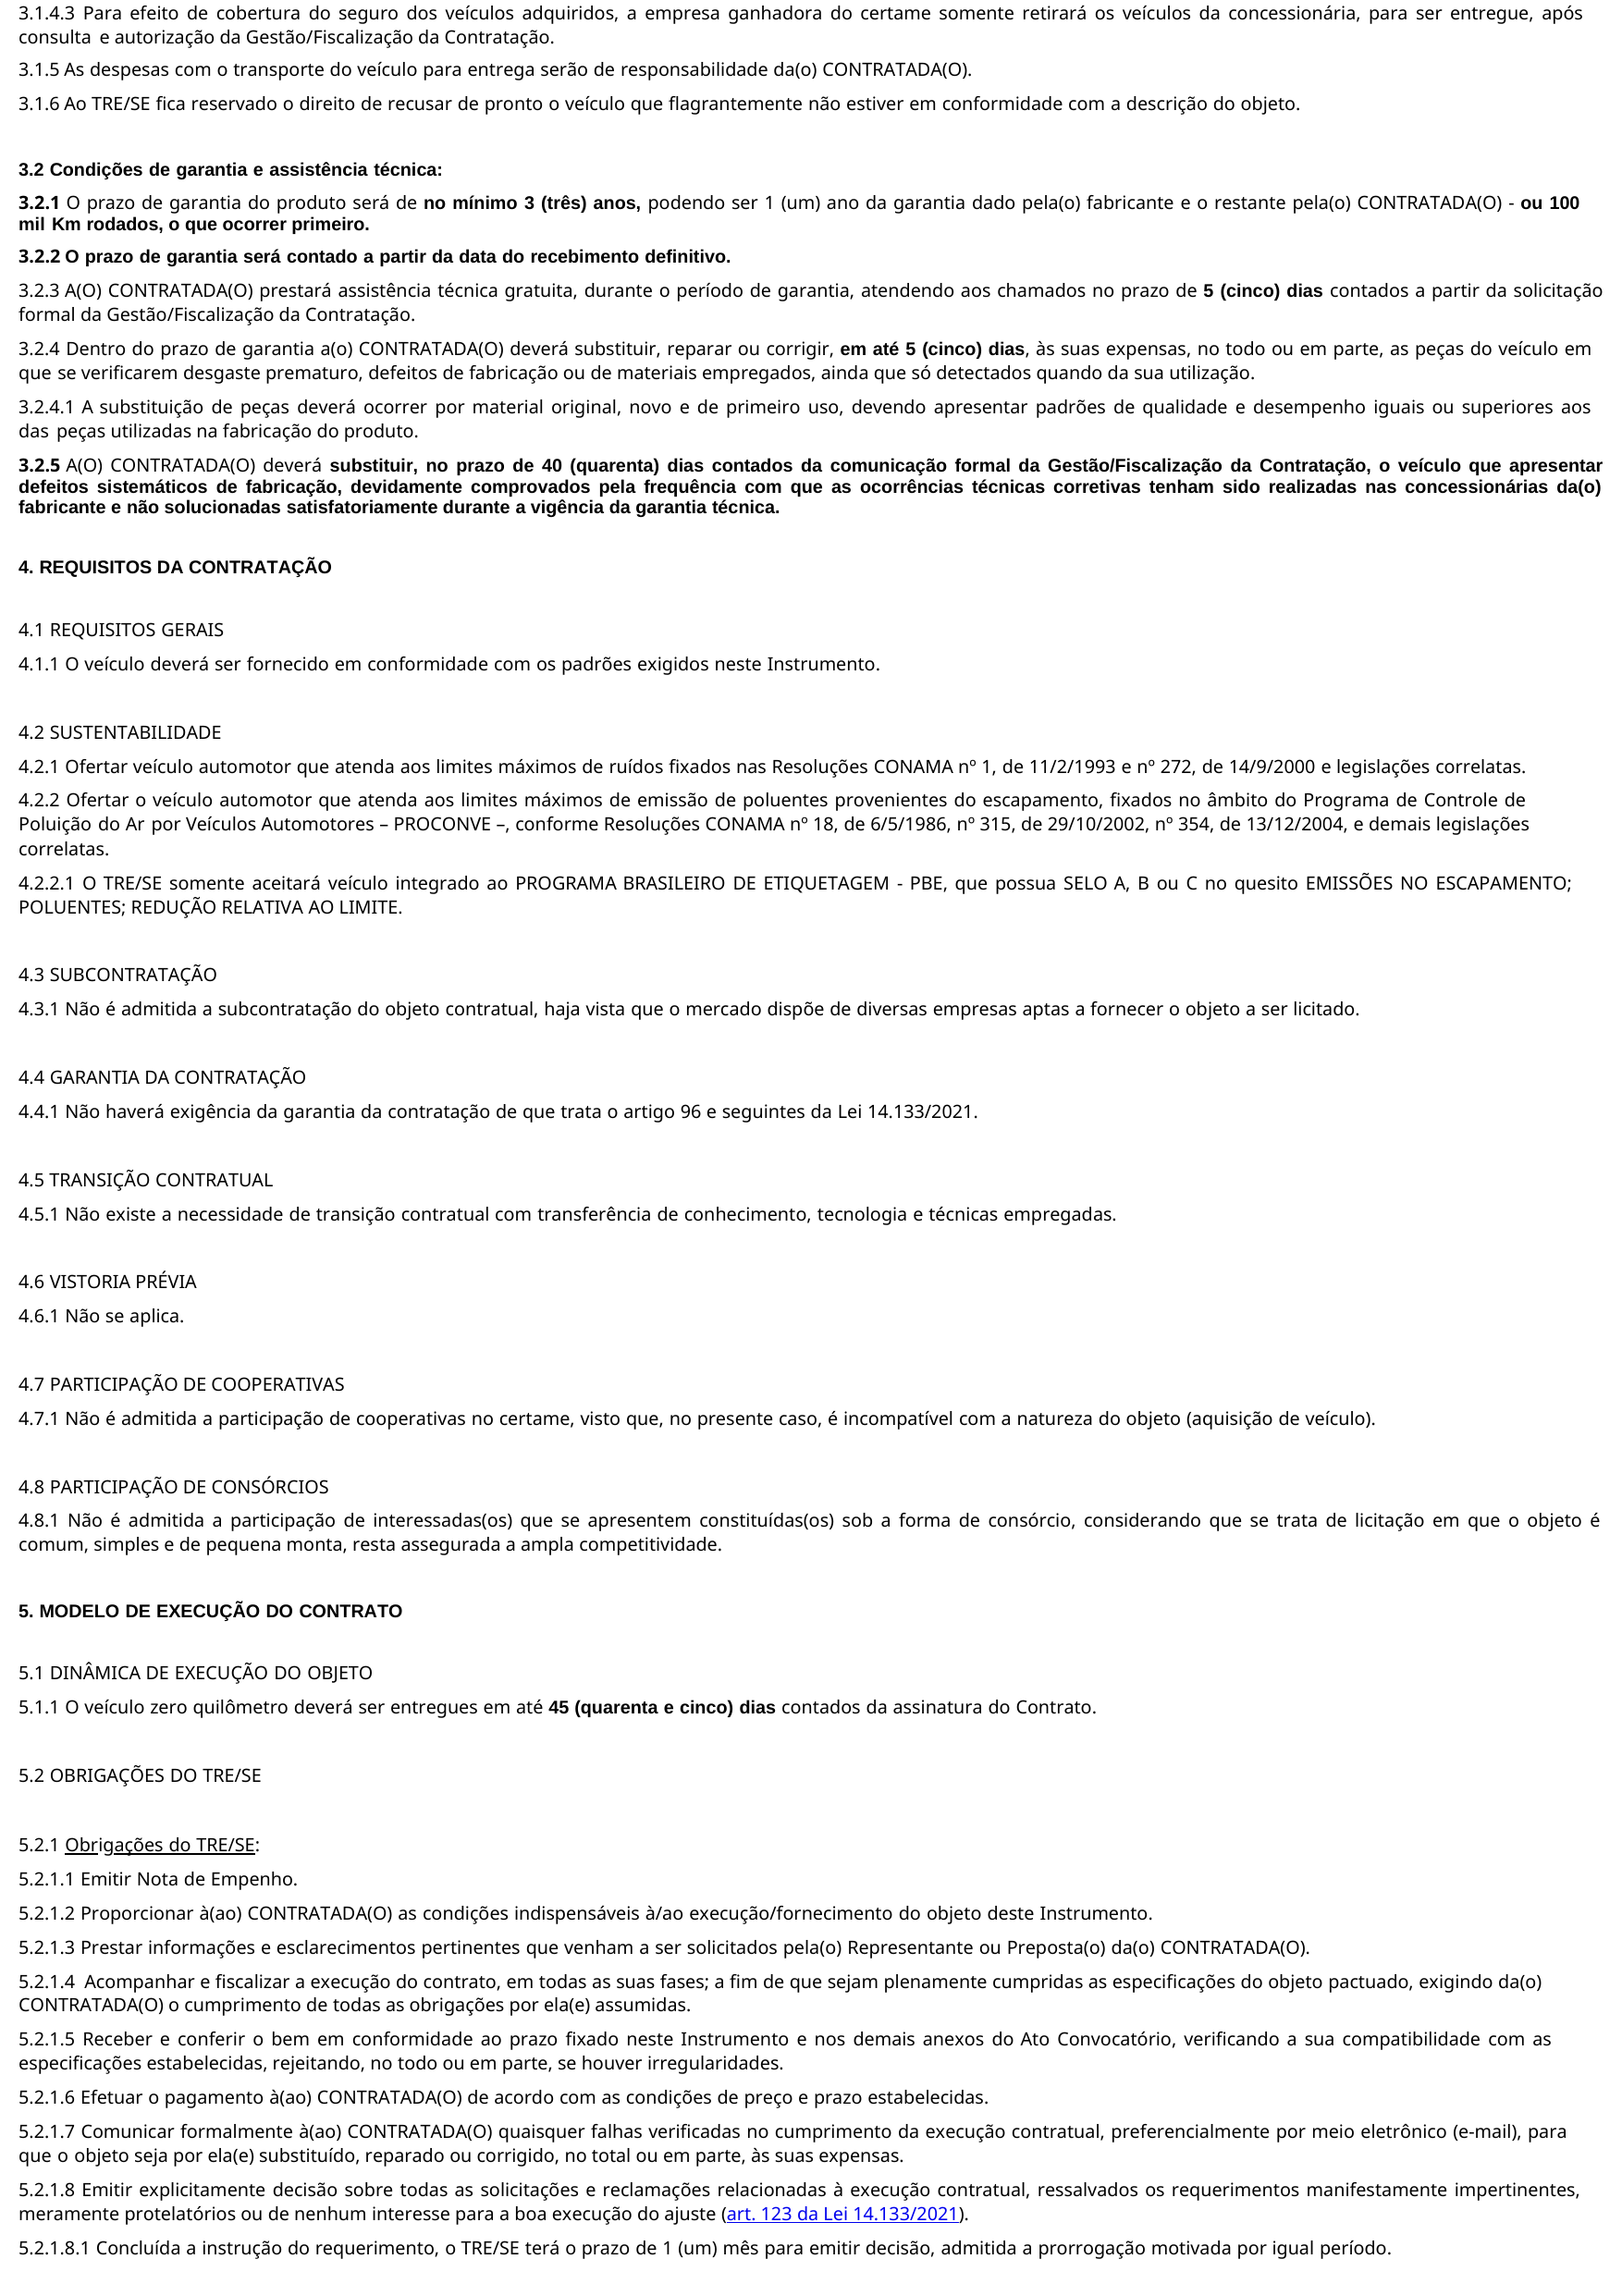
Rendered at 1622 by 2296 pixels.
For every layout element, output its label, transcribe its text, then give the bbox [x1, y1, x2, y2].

list Emitir Nota de Empenho. [18, 1866, 1622, 1891]
list Não se aplica. [18, 1303, 1622, 1328]
list A substituição de peças deverá ocorrer por material original, novo e de primeiro uso, devendo apresentar padrões de qualidade e desempenho iguais ou superiores aos das peças utilizadas na fabricação do produto. [18, 394, 1604, 443]
list Prestar informações e esclarecimentos pertinentes que venham a ser solicitados pela(o) Representante ou Preposta(o) da(o) CONTRATADA(O). [18, 1934, 1622, 1959]
list Emitir explicitamente decisão sobre todas as solicitações e reclamações relacionadas à execução contratual, ressalvados os requerimentos manifestamente impertinentes, meramente protelatórios ou de nenhum interesse para a boa execução do ajuste (art. 123 da Lei 14.133/2021). [18, 2177, 1604, 2226]
list GARANTIA DA CONTRATAÇÃO [18, 1064, 1622, 1089]
list Acompanhar e fiscalizar a execução do contrato, em todas as suas fases; a fim de que sejam plenamente cumpridas as especificações do objeto pactuado, exigindo da(o) CONTRATADA(O) o cumprimento de todas as obrigações por ela(e) assumidas. [18, 1969, 1604, 2018]
list Efetuar o pagamento à(ao) CONTRATADA(O) de acordo com as condições de preço e prazo estabelecidas. [18, 2084, 1622, 2109]
subtitle O prazo de garantia será contado a partir da data do recebimento definitivo. [18, 243, 1622, 268]
list O veículo deverá ser fornecido em conformidade com os padrões exigidos neste Instrumento. [18, 651, 1622, 676]
list Ao TRE/SE fica reservado o direito de recusar de pronto o veículo que flagrantemente não estiver em conformidade com a descrição do objeto. [18, 91, 1622, 116]
subtitle A(O) CONTRATADA(O) deverá substituir, no prazo de 40 (quarenta) dias contados da comunicação formal da Gestão/Fiscalização da Contratação, o veículo que apresentar defeitos sistemáticos de fabricação, devidamente comprovados pela frequência com que as ocorrências técnicas corretivas tenham sido realizadas nas concessionárias da(o) fabricante e não solucionadas satisfatoriamente durante a vigência da garantia técnica. [18, 452, 1604, 518]
list Proporcionar à(ao) CONTRATADA(O) as condições indispensáveis à/ao execução/fornecimento do objeto deste Instrumento. [18, 1900, 1622, 1925]
subtitle Condições de garantia e assistência técnica: [18, 159, 1622, 180]
subtitle MODELO DE EXECUÇÃO DO CONTRATO [18, 1601, 1622, 1621]
list Para efeito de cobertura do seguro dos veículos adquiridos, a empresa ganhadora do certame somente retirará os veículos da concessionária, para ser entregue, após consulta e autorização da Gestão/Fiscalização da Contratação. [18, 0, 1604, 49]
list Receber e conferir o bem em conformidade ao prazo fixado neste Instrumento e nos demais anexos do Ato Convocatório, verificando a sua compatibilidade com as especificações estabelecidas, rejeitando, no todo ou em parte, se houver irregularidades. [18, 2027, 1604, 2075]
list O TRE/SE somente aceitará veículo integrado ao PROGRAMA BRASILEIRO DE ETIQUETAGEM - PBE, que possua SELO A, B ou C no quesito EMISSÕES NO ESCAPAMENTO; POLUENTES; REDUÇÃO RELATIVA AO LIMITE. [18, 870, 1604, 919]
list O veículo zero quilômetro deverá ser entregues em até 45 (quarenta e cinco) dias contados da assinatura do Contrato. [18, 1694, 1622, 1719]
list Ofertar o veículo automotor que atenda aos limites máximos de emissão de poluentes provenientes do escapamento, fixados no âmbito do Programa de Controle de Poluição do Ar por Veículos Automotores – PROCONVE –, conforme Resoluções CONAMA nº 18, de 6/5/1986, nº 315, de 29/10/2002, nº 354, de 13/12/2004, e demais legislações correlatas. [18, 788, 1604, 861]
list REQUISITOS GERAIS [18, 617, 1622, 642]
list Comunicar formalmente à(ao) CONTRATADA(O) quaisquer falhas verificadas no cumprimento da execução contratual, preferencialmente por meio eletrônico (e-mail), para que o objeto seja por ela(e) substituído, reparado ou corrigido, no total ou em parte, às suas expensas. [18, 2118, 1604, 2167]
list Não é admitida a participação de interessadas(os) que se apresentem constituídas(os) sob a forma de consórcio, considerando que se trata de licitação em que o objeto é comum, simples e de pequena monta, resta assegurada a ampla competitividade. [18, 1508, 1604, 1557]
list O prazo de garantia do produto será de no mínimo 3 (três) anos, podendo ser 1 (um) ano da garantia dado pela(o) fabricante e o restante pela(o) CONTRATADA(O) - ou 100 mil Km rodados, o que ocorrer primeiro. [18, 190, 1604, 234]
list A(O) CONTRATADA(O) prestará assistência técnica gratuita, durante o período de garantia, atendendo aos chamados no prazo de 5 (cinco) dias contados a partir da solicitação formal da Gestão/Fiscalização da Contratação. [18, 277, 1604, 326]
list Não existe a necessidade de transição contratual com transferência de conhecimento, tecnologia e técnicas empregadas. [18, 1201, 1622, 1226]
list As despesas com o transporte do veículo para entrega serão de responsabilidade da(o) CONTRATADA(O). [18, 57, 1622, 81]
list Não é admitida a participação de cooperativas no certame, visto que, no presente caso, é incompatível com a natureza do objeto (aquisição de veículo). [18, 1406, 1622, 1430]
list Dentro do prazo de garantia a(o) CONTRATADA(O) deverá substituir, reparar ou corrigir, em até 5 (cinco) dias, às suas expensas, no todo ou em parte, as peças do veículo em que se verificarem desgaste prematuro, defeitos de fabricação ou de materiais empregados, ainda que só detectados quando da sua utilização. [18, 336, 1604, 385]
list OBRIGAÇÕES DO TRE/SE [18, 1762, 1622, 1787]
list Obrigações do TRE/SE: [18, 1833, 1622, 1857]
list Ofertar veículo automotor que atenda aos limites máximos de ruídos fixados nas Resoluções CONAMA nº 1, de 11/2/1993 e nº 272, de 14/9/2000 e legislações correlatas. [18, 754, 1622, 779]
list SUSTENTABILIDADE [18, 719, 1622, 744]
list REQUISITOS DA CONTRATAÇÃO [18, 557, 1622, 578]
list VISTORIA PRÉVIA [18, 1270, 1622, 1294]
list SUBCONTRATAÇÃO [18, 963, 1622, 988]
list PARTICIPAÇÃO DE CONSÓRCIOS [18, 1474, 1622, 1499]
list TRANSIÇÃO CONTRATUAL [18, 1167, 1622, 1192]
list Não é admitida a subcontratação do objeto contratual, haja vista que o mercado dispõe de diversas empresas aptas a fornecer o objeto a ser licitado. [18, 997, 1622, 1021]
list Não haverá exigência da garantia da contratação de que trata o artigo 96 e seguintes da Lei 14.133/2021. [18, 1099, 1622, 1123]
list Concluída a instrução do requerimento, o TRE/SE terá o prazo de 1 (um) mês para emitir decisão, admitida a prorrogação motivada por igual período. [18, 2235, 1622, 2260]
list PARTICIPAÇÃO DE COOPERATIVAS [18, 1371, 1622, 1396]
list DINÂMICA DE EXECUÇÃO DO OBJETO [18, 1661, 1622, 1686]
